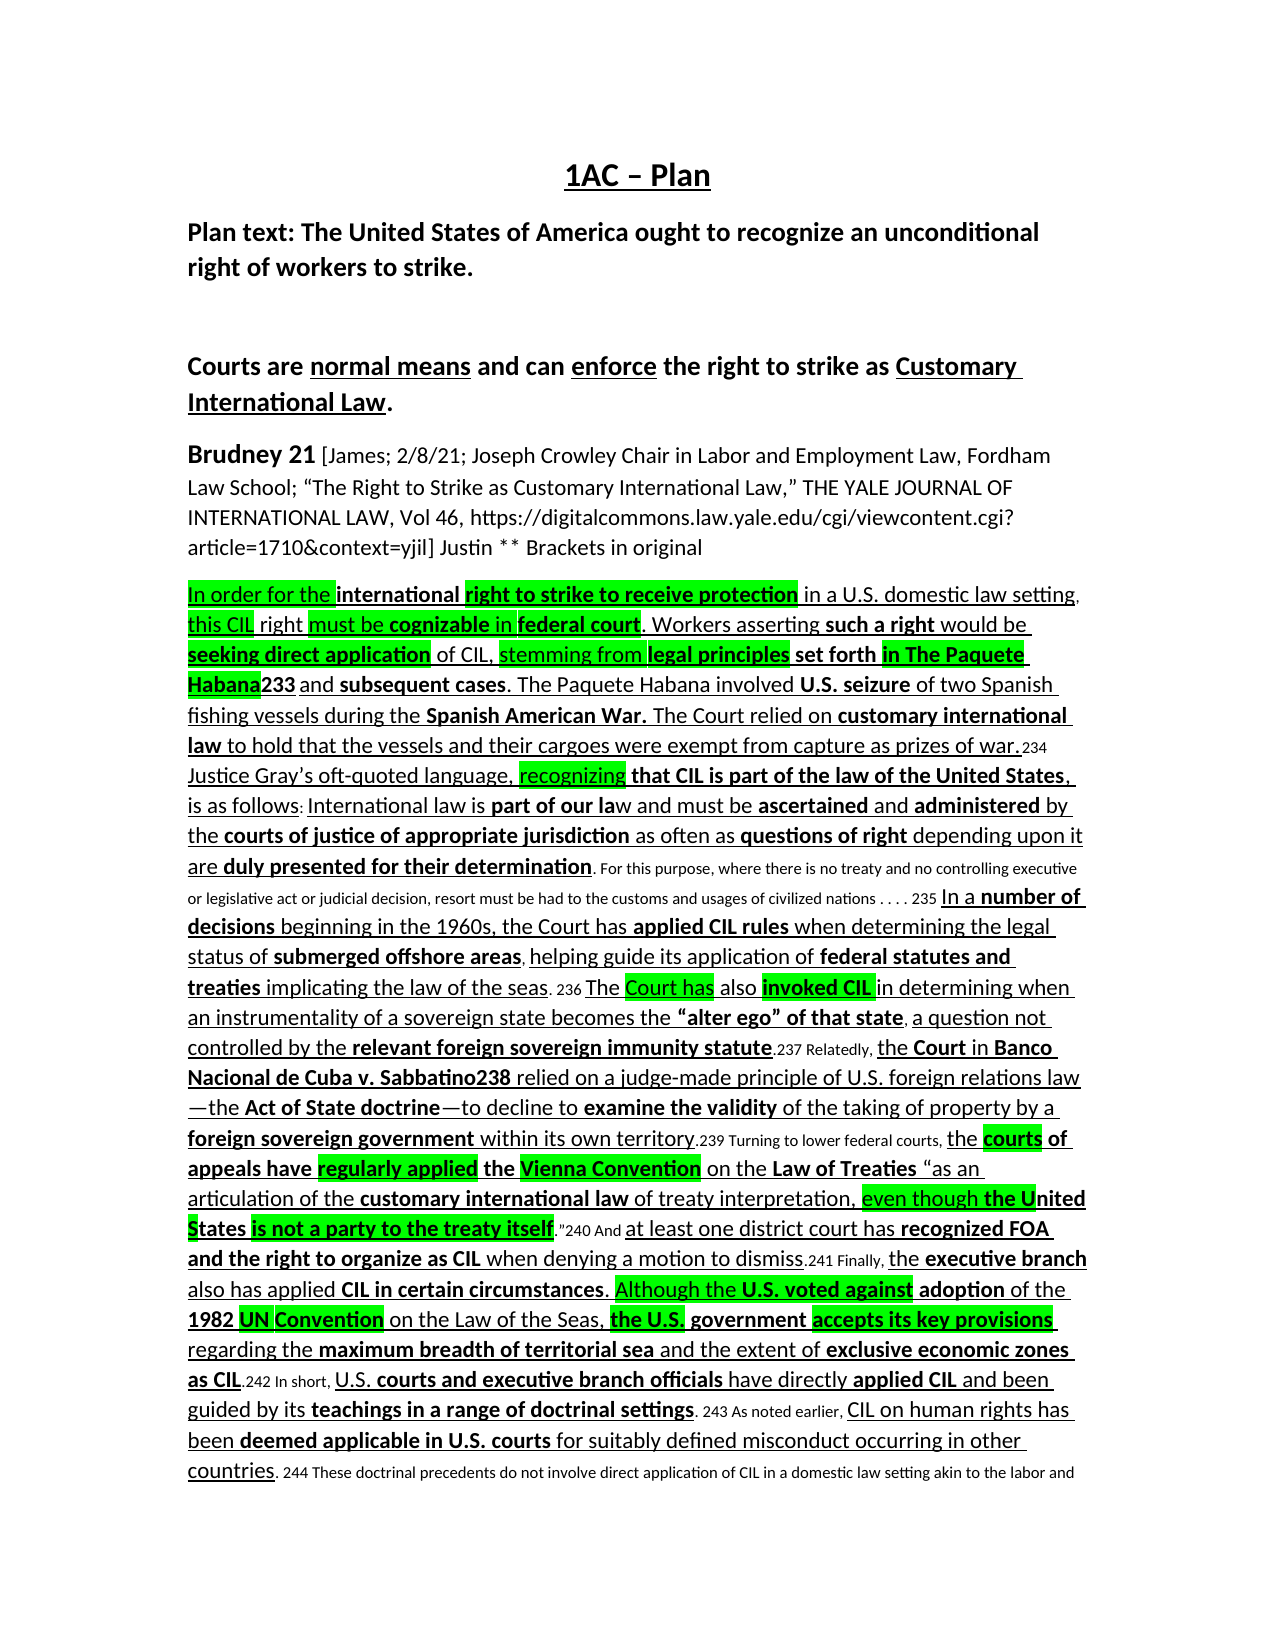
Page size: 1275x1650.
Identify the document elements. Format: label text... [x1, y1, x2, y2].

subtitle 1AC – Plan [187, 154, 1087, 195]
subtitle Plan text: The United States of America ought to recognize an unconditional right of workers to strike. [187, 215, 1087, 283]
text Brudney 21 [James; 2/8/21; Joseph Crowley Chair in Labor and Employment Law, Fordham Law School; “The Right to Strike as Customary International Law,” THE YALE JOURNAL OF INTERNATIONAL LAW, Vol 46, https://digitalcommons.law.yale.edu/cgi/viewcontent.cgi?article=1710&context=yjil] Justin ** Brackets in original [187, 437, 1087, 561]
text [187, 580, 1087, 1484]
subtitle Courts are normal means and can enforce the right to strike as Customary International Law. [187, 349, 1087, 418]
